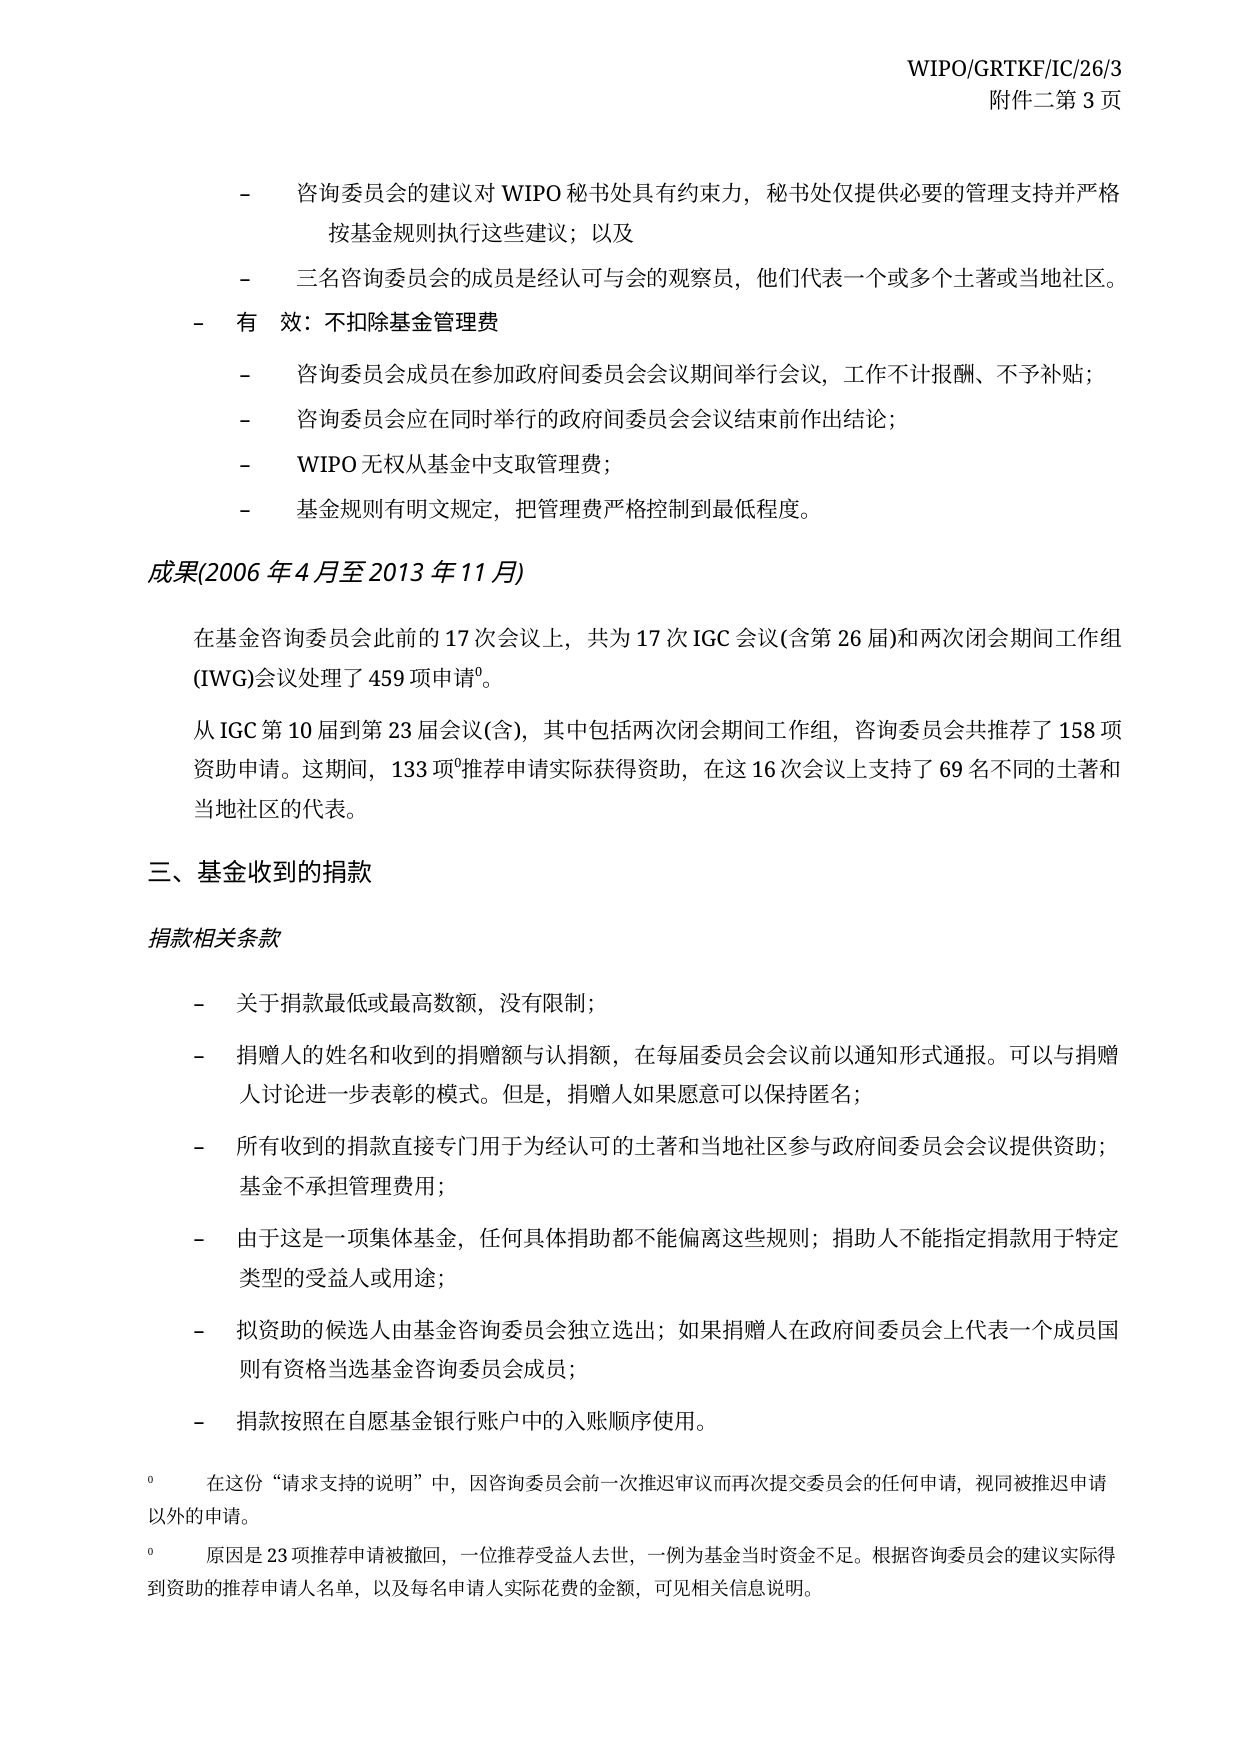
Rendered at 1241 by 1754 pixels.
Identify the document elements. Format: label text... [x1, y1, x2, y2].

list 捐赠人的姓名和收到的捐赠额与认捐额，在每届委员会会议前以通知形式通报。可以与捐赠人讨论进一步表彰的模式。但是，捐赠人如果愿意可以保持匿名； [193, 1030, 1122, 1109]
list 捐款按照在自愿基金银行账户中的入账顺序使用。 [193, 1397, 1122, 1436]
text 三、基金收到的捐款 [148, 849, 1122, 888]
text 从IGC第10届到第23届会议(含)，其中包括两次闭会期间工作组，咨询委员会共推荐了158项资助申请。这期间，133项推荐申请实际获得资助，在这16次会议上支持了69名不同的土著和当地社区的代表。 [193, 705, 1122, 824]
list 所有收到的捐款直接专门用于为经认可的土著和当地社区参与政府间委员会会议提供资助；基金不承担管理费用； [193, 1122, 1122, 1201]
list 有 效：不扣除基金管理费 [193, 298, 1122, 337]
list 基金规则有明文规定，把管理费严格控制到最低程度。 [239, 484, 1122, 524]
text 在基金咨询委员会此前的17次会议上，共为17次IGC会议(含第26届)和两次闭会期间工作组(IWG)会议处理了459项申请。 [193, 613, 1122, 692]
text 成果(2006年4月至2013年11月) [148, 549, 1122, 588]
list 咨询委员会成员在参加政府间委员会会议期间举行会议，工作不计报酬、不予补贴； [239, 350, 1122, 389]
list 由于这是一项集体基金，任何具体捐助都不能偏离这些规则；捐助人不能指定捐款用于特定类型的受益人或用途； [193, 1213, 1122, 1292]
text 捐款相关条款 [148, 913, 1122, 953]
list 咨询委员会的建议对WIPO秘书处具有约束力，秘书处仅提供必要的管理支持并严格按基金规则执行这些建议；以及 [239, 168, 1122, 248]
list 三名咨询委员会的成员是经认可与会的观察员，他们代表一个或多个土著或当地社区。 [239, 253, 1122, 292]
list 拟资助的候选人由基金咨询委员会独立选出；如果捐赠人在政府间委员会上代表一个成员国，则有资格当选基金咨询委员会成员； [193, 1305, 1122, 1384]
list WIPO无权从基金中支取管理费； [239, 439, 1122, 479]
list 关于捐款最低或最高数额，没有限制； [193, 978, 1122, 1017]
list 咨询委员会应在同时举行的政府间委员会会议结束前作出结论； [239, 394, 1122, 434]
